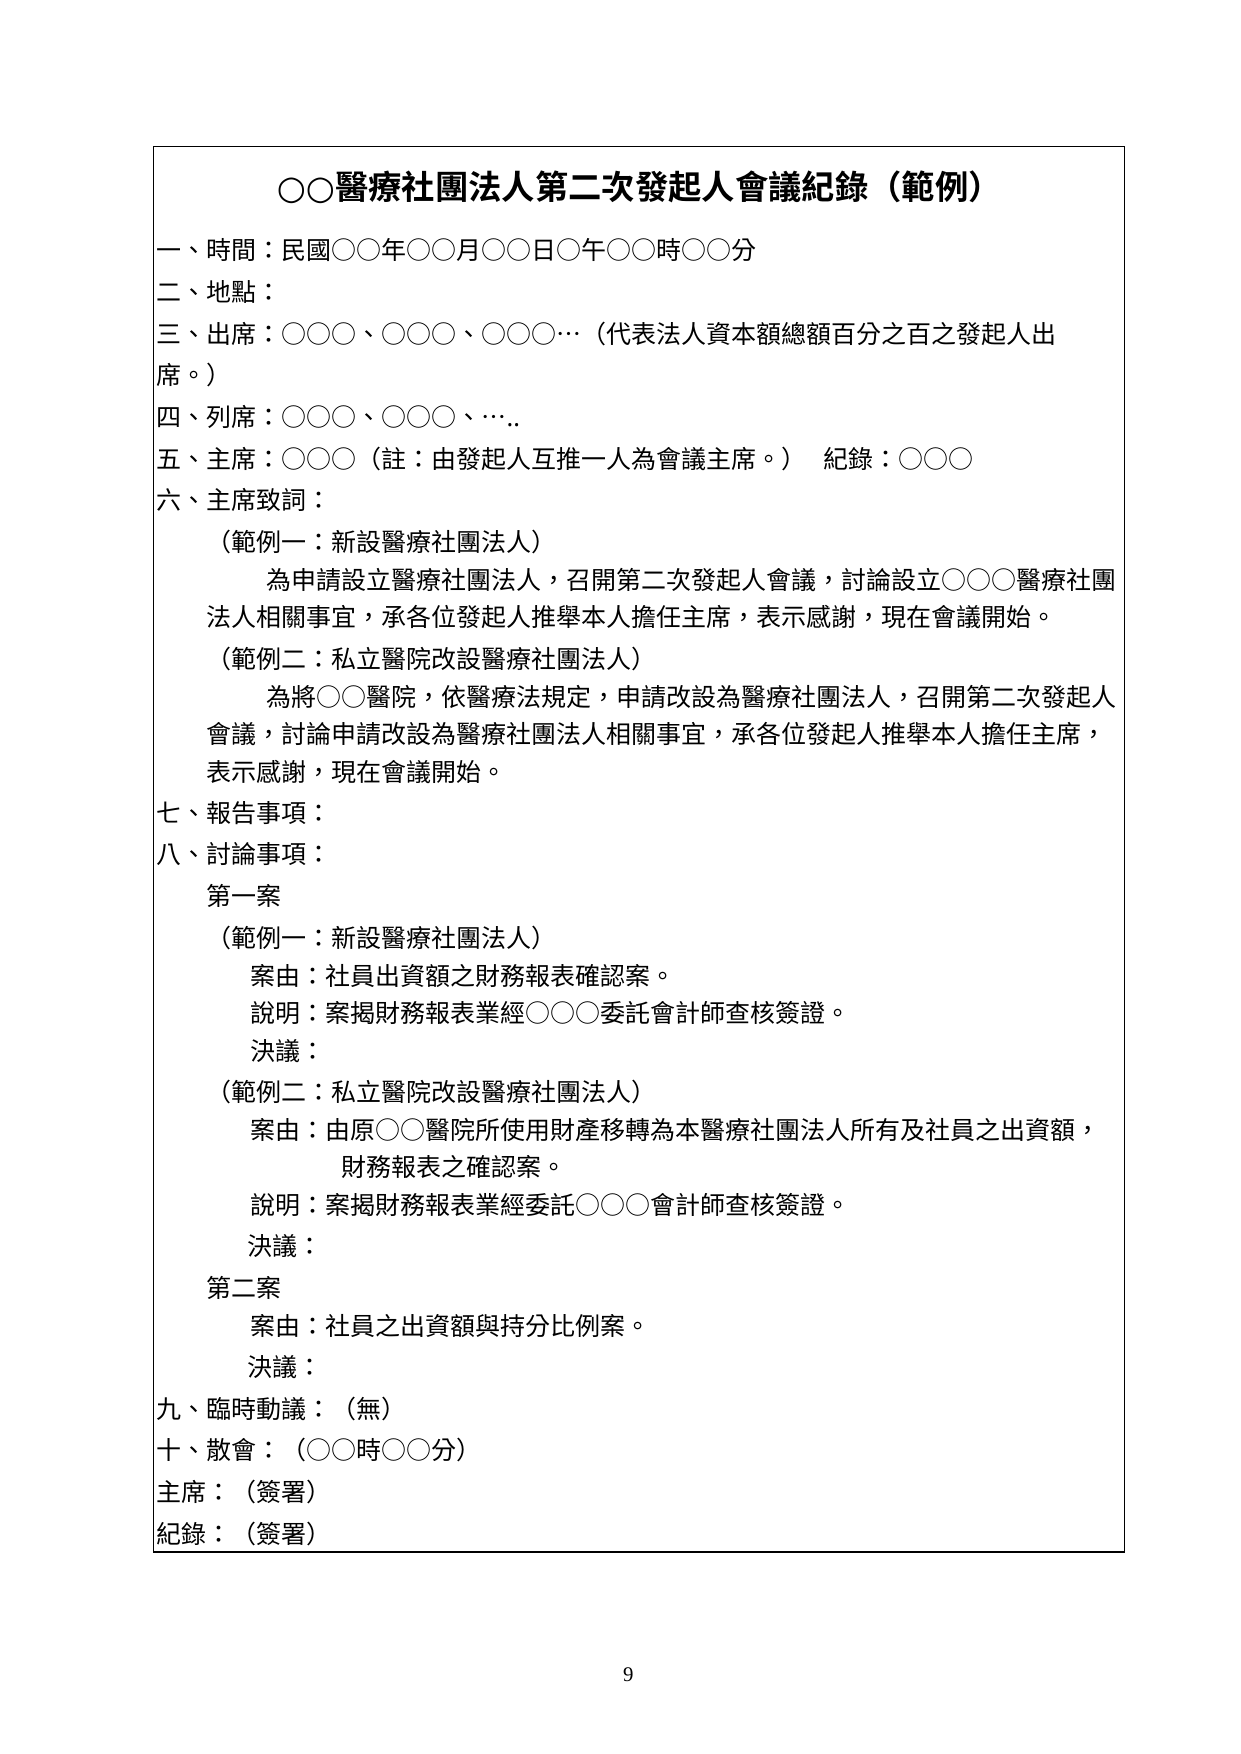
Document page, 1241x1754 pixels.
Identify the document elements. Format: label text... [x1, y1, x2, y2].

table_header ○○醫療社團法人第二次發起人會議紀錄（範例） 一、時間：民國○○年○○月○○日○午○○時○○分 二、地點： 三、出席：○○○、○○○、○○○…（代表法人資本額總額百分之百之發起人出席。） 四、列席：○○○、○○○、….. 五、主席：○○○（註：由發起人互推一人為會議主席。） 紀錄：○○○ 六、主席致詞： （範例一：新設醫療社團法人） 為申請設立醫療社團法人，召開第二次發起人會議，討論設立○○○醫療社團法人相關事宜，承各位發起人推舉本人擔任主席，表示感謝，現在會議開始。 （範例二：私立醫院改設醫療社團法人） 為將○○醫院，依醫療法規定，申請改設為醫療社團法人，召開第二次發起人會議，討論申請改設為醫療社團法人相關事宜，承各位發起人推舉本人擔任主席，表示感謝，現在會議開始。 七、報告事項： 八、討論事項： 第一案 （範例一：新設醫療社團法人） 案由：社員出資額之財務報表確認案。 說明：案揭財務報表業經○○○委託會計師查核簽證。 決議： （範例二：私立醫院改設醫療社團法人） 案由：由原○○醫院所使用財產移轉為本醫療社團法人所有及社員之出資額，財務報表之確認案。 說明：案揭財務報表業經委託○○○會計師查核簽證。 決議： 第二案 案由：社員之出資額與持分比例案。 決議： 九、臨時動議：（無） 十、散會：（○○時○○分） 主席：（簽署） 紀錄：（簽署） [154, 147, 1124, 1551]
